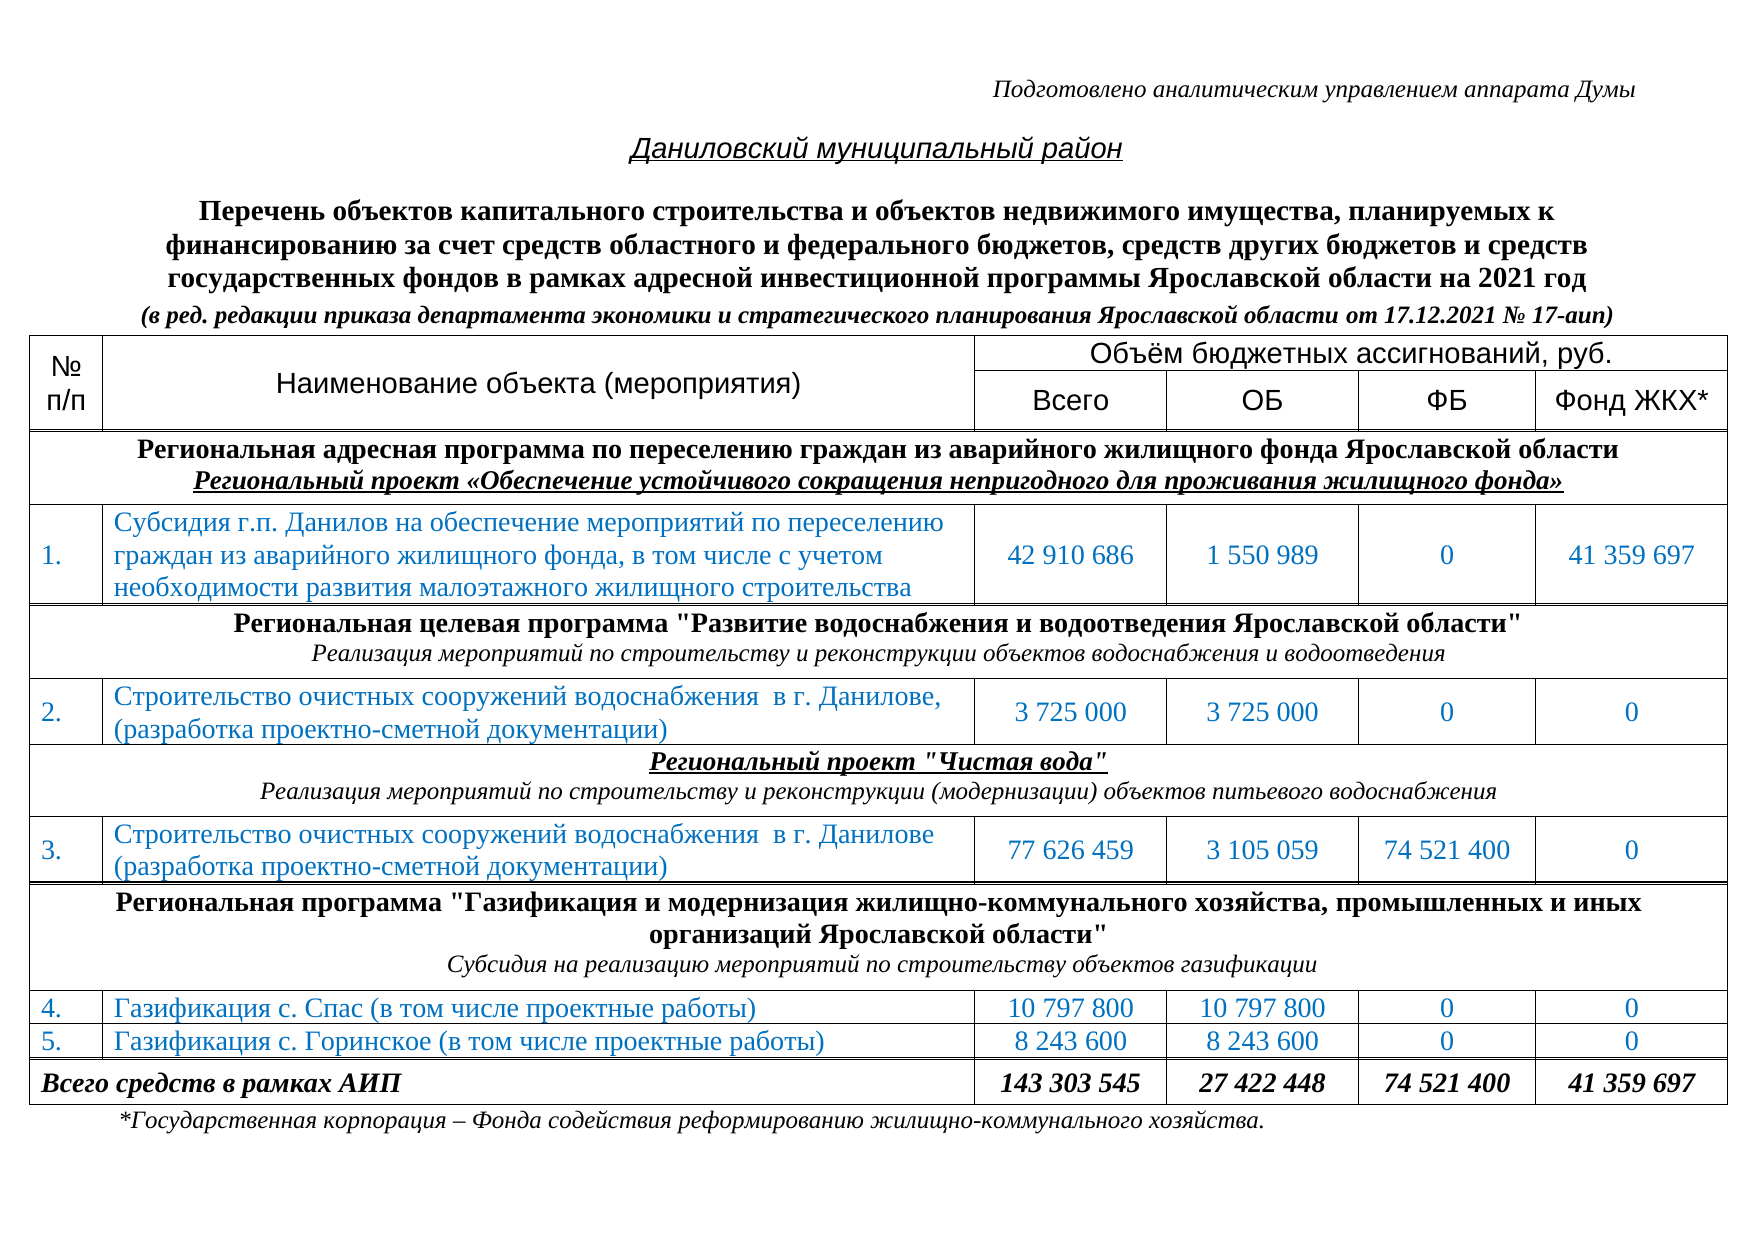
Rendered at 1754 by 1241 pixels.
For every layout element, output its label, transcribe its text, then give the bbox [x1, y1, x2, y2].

table_cell Всего средств в рамках АИП [30, 1060, 974, 1104]
table_cell 0 [1536, 817, 1727, 881]
table_cell Региональный проект "Чистая вода" Реализация мероприятий по строительству и реконструкции (модернизации) объектов питьевого водоснабжения [30, 745, 1727, 816]
table_cell 10 797 800 [975, 991, 1166, 1023]
table_cell Субсидия г.п. Данилов на обеспечение мероприятий по переселению граждан из аварийного жилищного фонда, в том числе с учетом необходимости развития малоэтажного жилищного строительства [103, 505, 974, 603]
table_cell 0 [1359, 679, 1535, 744]
table_cell ОБ [1167, 371, 1358, 429]
table_cell 0 [1359, 1024, 1535, 1057]
table_cell 3 105 059 [1167, 817, 1358, 881]
table_cell 1. [30, 505, 102, 603]
table_header Объём бюджетных ассигнований, руб. [975, 336, 1727, 370]
table_cell 0 [1359, 991, 1535, 1023]
text (в ред. редакции приказа департамента экономики и стратегического планирования Ярославской области от 17.12.2021 № 17-аип) [118, 300, 1636, 329]
table_cell Строительство очистных сооружений водоснабжения в г. Данилове (разработка проектно-сметной документации) [103, 817, 974, 881]
table_cell 8 243 600 [1167, 1024, 1358, 1057]
table_cell 3 725 000 [1167, 679, 1358, 744]
table_cell 0 [1359, 505, 1535, 603]
text *Государственная корпорация – Фонда содействия реформированию жилищно-коммунального хозяйства. [118, 1105, 1636, 1134]
table_cell 10 797 800 [1167, 991, 1358, 1023]
table_cell 42 910 686 [975, 505, 1166, 603]
table_cell 0 [1536, 679, 1727, 744]
table_cell Строительство очистных сооружений водоснабжения в г. Данилове, (разработка проектно-сметной документации) [103, 679, 974, 744]
table_cell 143 303 545 [975, 1060, 1166, 1104]
table_cell 3. [30, 817, 102, 881]
table_cell Всего [975, 371, 1166, 429]
table_cell 41 359 697 [1536, 505, 1727, 603]
table_header Наименование объекта (мероприятия) [103, 336, 974, 429]
table_cell Фонд ЖКХ* [1536, 371, 1727, 429]
table_cell Газификация с. Горинское (в том числе проектные работы) [103, 1024, 974, 1057]
table_cell 0 [1536, 991, 1727, 1023]
text Перечень объектов капитального строительства и объектов недвижимого имущества, планируемых к финансированию за счет средств областного и федерального бюджетов, средств других бюджетов и средств государственных фондов в рамках адресной инвестиционной программы Ярославской области на 2021 год [118, 193, 1636, 294]
table_header № п/п [30, 336, 102, 429]
table_cell 5. [30, 1024, 102, 1057]
table_cell ФБ [1359, 371, 1535, 429]
table_cell 77 626 459 [975, 817, 1166, 881]
table_cell 3 725 000 [975, 679, 1166, 744]
table_cell Газификация с. Спас (в том числе проектные работы) [103, 991, 974, 1023]
table_cell Региональная программа "Газификация и модернизация жилищно-коммунального хозяйства, промышленных и иных организаций Ярославской области" Субсидия на реализацию мероприятий по строительству объектов газификации [30, 885, 1727, 990]
table_cell 0 [1536, 1024, 1727, 1057]
table_cell 8 243 600 [975, 1024, 1166, 1057]
table_cell 27 422 448 [1167, 1060, 1358, 1104]
table_cell 2. [30, 679, 102, 744]
table_cell 74 521 400 [1359, 817, 1535, 881]
table_cell 1 550 989 [1167, 505, 1358, 603]
table_cell Региональная целевая программа "Развитие водоснабжения и водоотведения Ярославской области" Реализация мероприятий по строительству и реконструкции объектов водоснабжения и водоотведения [30, 606, 1727, 678]
table_cell Региональная адресная программа по переселению граждан из аварийного жилищного фонда Ярославской области Региональный проект «Обеспечение устойчивого сокращения непригодного для проживания жилищного фонда» [30, 432, 1727, 504]
table_cell 41 359 697 [1536, 1060, 1727, 1104]
text Даниловский муниципальный район [118, 131, 1636, 164]
table_cell 74 521 400 [1359, 1060, 1535, 1104]
table_cell 4. [30, 991, 102, 1023]
